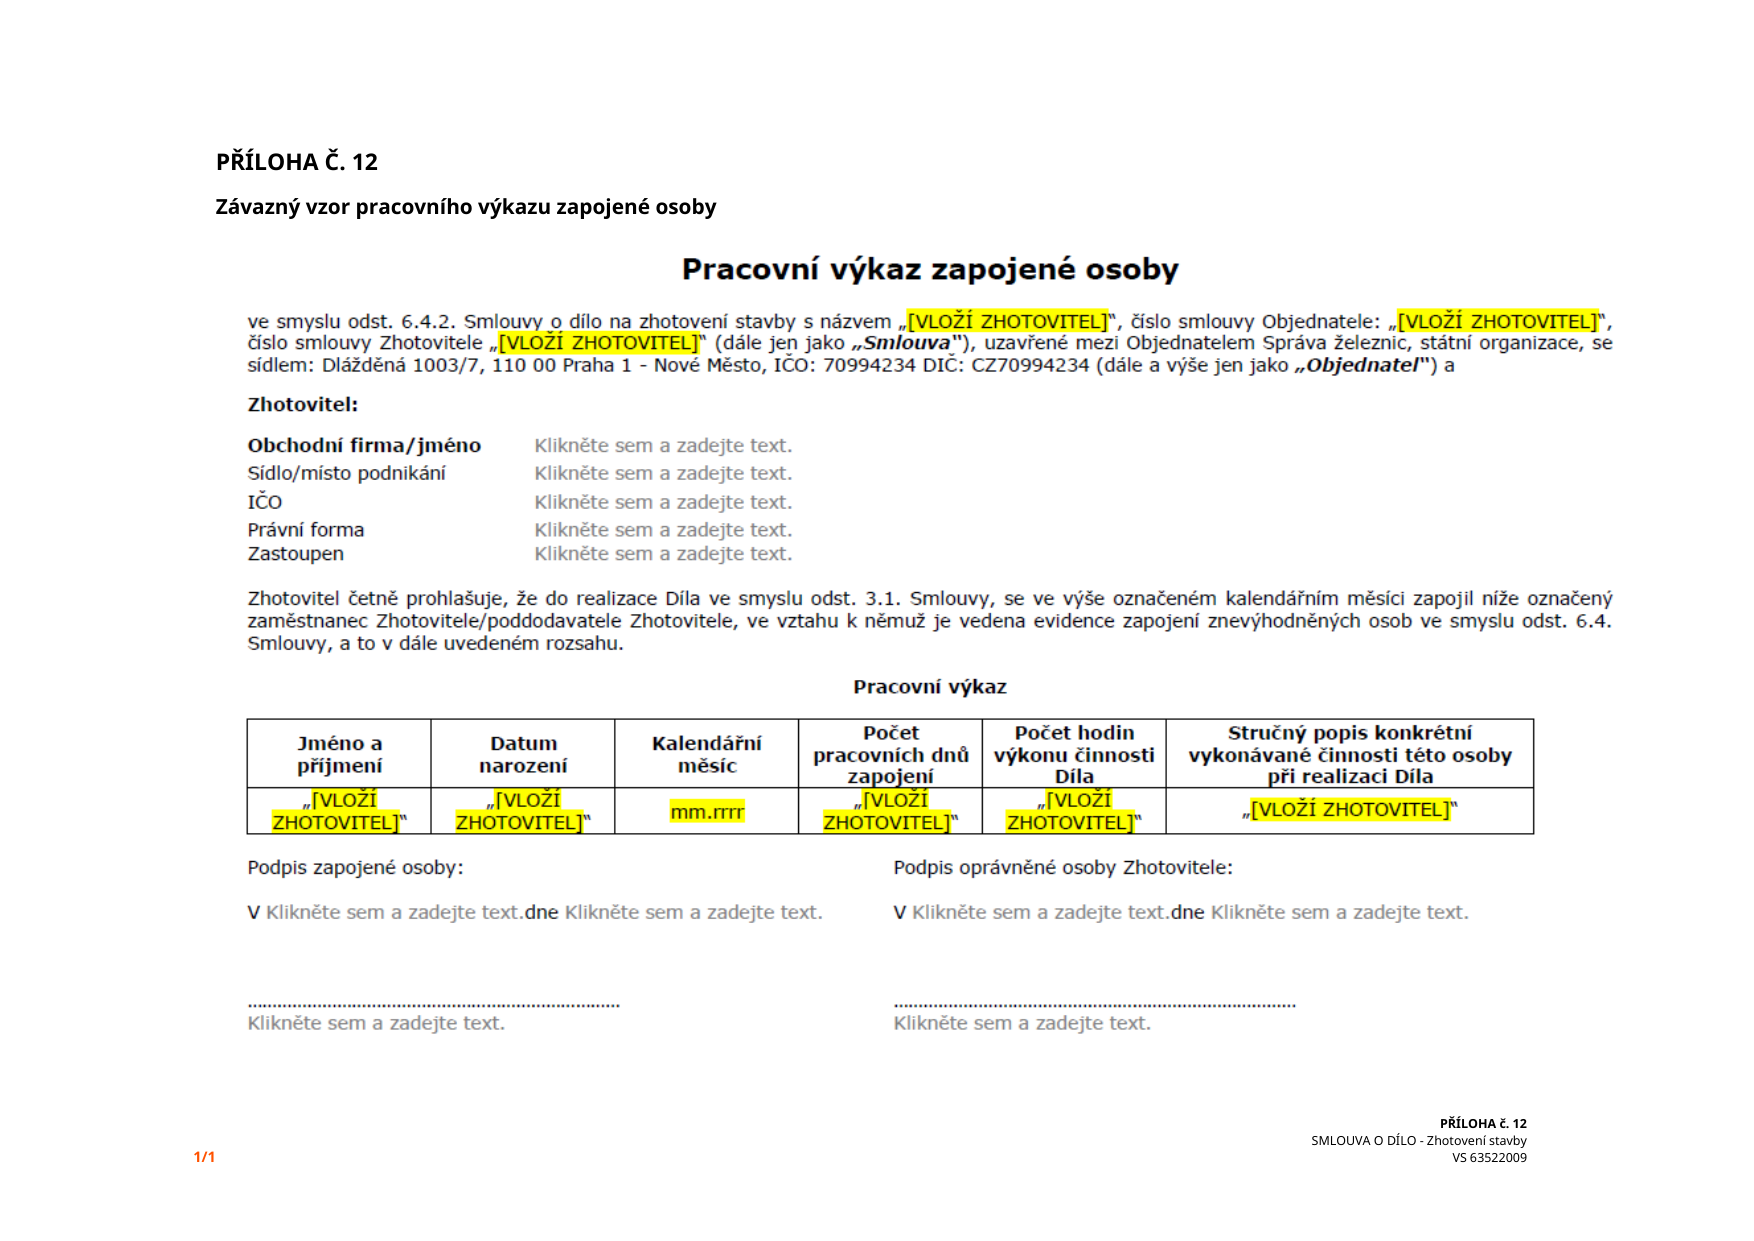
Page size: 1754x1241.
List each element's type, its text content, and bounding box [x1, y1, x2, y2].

text Příloha č. 12 [216, 146, 1606, 177]
text Závazný vzor pracovního výkazu zapojené osoby [216, 192, 1606, 221]
